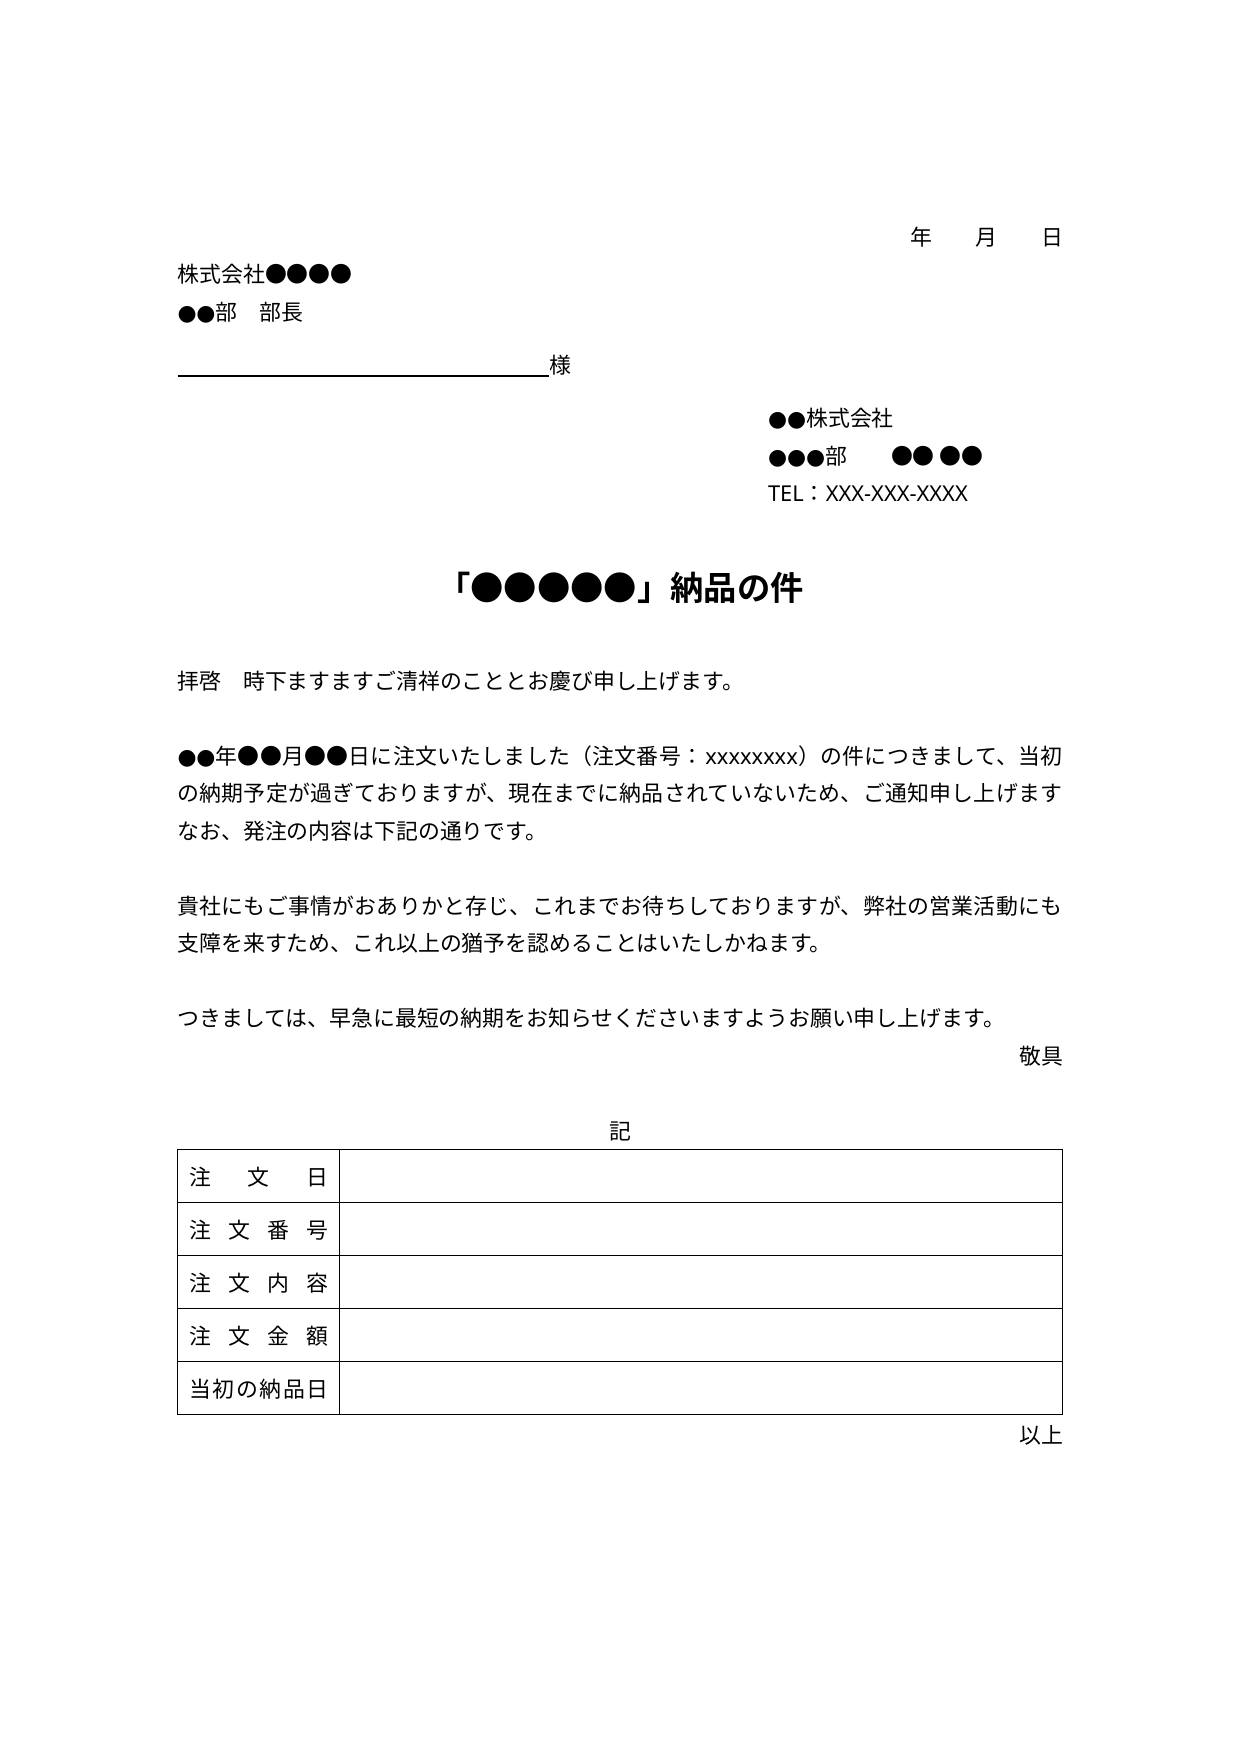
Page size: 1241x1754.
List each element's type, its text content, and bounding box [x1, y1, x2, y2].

text TEL：XXX-XXX-XXXX [177, 473, 1063, 511]
table_cell [340, 1362, 1062, 1414]
text 「●●●●●」納品の件 [177, 548, 1063, 623]
table_cell [340, 1203, 1062, 1255]
text 以上 [177, 1415, 1063, 1453]
text ●●年●●月●●日に注文いたしました（注文番号：xxxxxxxx）の件につきまして、当初の納期予定が過ぎておりますが、現在までに納品されていないため、ご通知申し上げます。なお、発注の内容は下記の通りです。 [177, 736, 1063, 848]
table_cell 注文番号 [178, 1203, 339, 1255]
table_cell 注文金額 [178, 1309, 339, 1361]
text つきましては、早急に最短の納期をお知らせくださいますようお願い申し上げます。 [177, 998, 1063, 1036]
text ●●●部 ●● ●● [177, 436, 1063, 473]
table_cell 当初の納品日 [178, 1362, 339, 1414]
text 拝啓 時下ますますご清祥のこととお慶び申し上げます。 [177, 661, 1063, 698]
text 貴社にもご事情がおありかと存じ、これまでお待ちしておりますが、弊社の営業活動にも支障を来すため、これ以上の猶予を認めることはいたしかねます。 [177, 886, 1063, 961]
text 様 [177, 345, 1063, 383]
text 敬具 [177, 1036, 1063, 1073]
text ●●部 部長 [177, 292, 1063, 329]
text 株式会社●●●● [177, 254, 1063, 292]
text ●●株式会社 [177, 398, 1063, 436]
subtitle 記 [177, 1111, 1063, 1148]
table_cell [340, 1256, 1062, 1308]
table_cell [340, 1309, 1062, 1361]
table_cell 注文内容 [178, 1256, 339, 1308]
table_header 注文日 [178, 1150, 339, 1202]
text 年 月 日 [177, 217, 1063, 254]
table_header [340, 1150, 1062, 1202]
